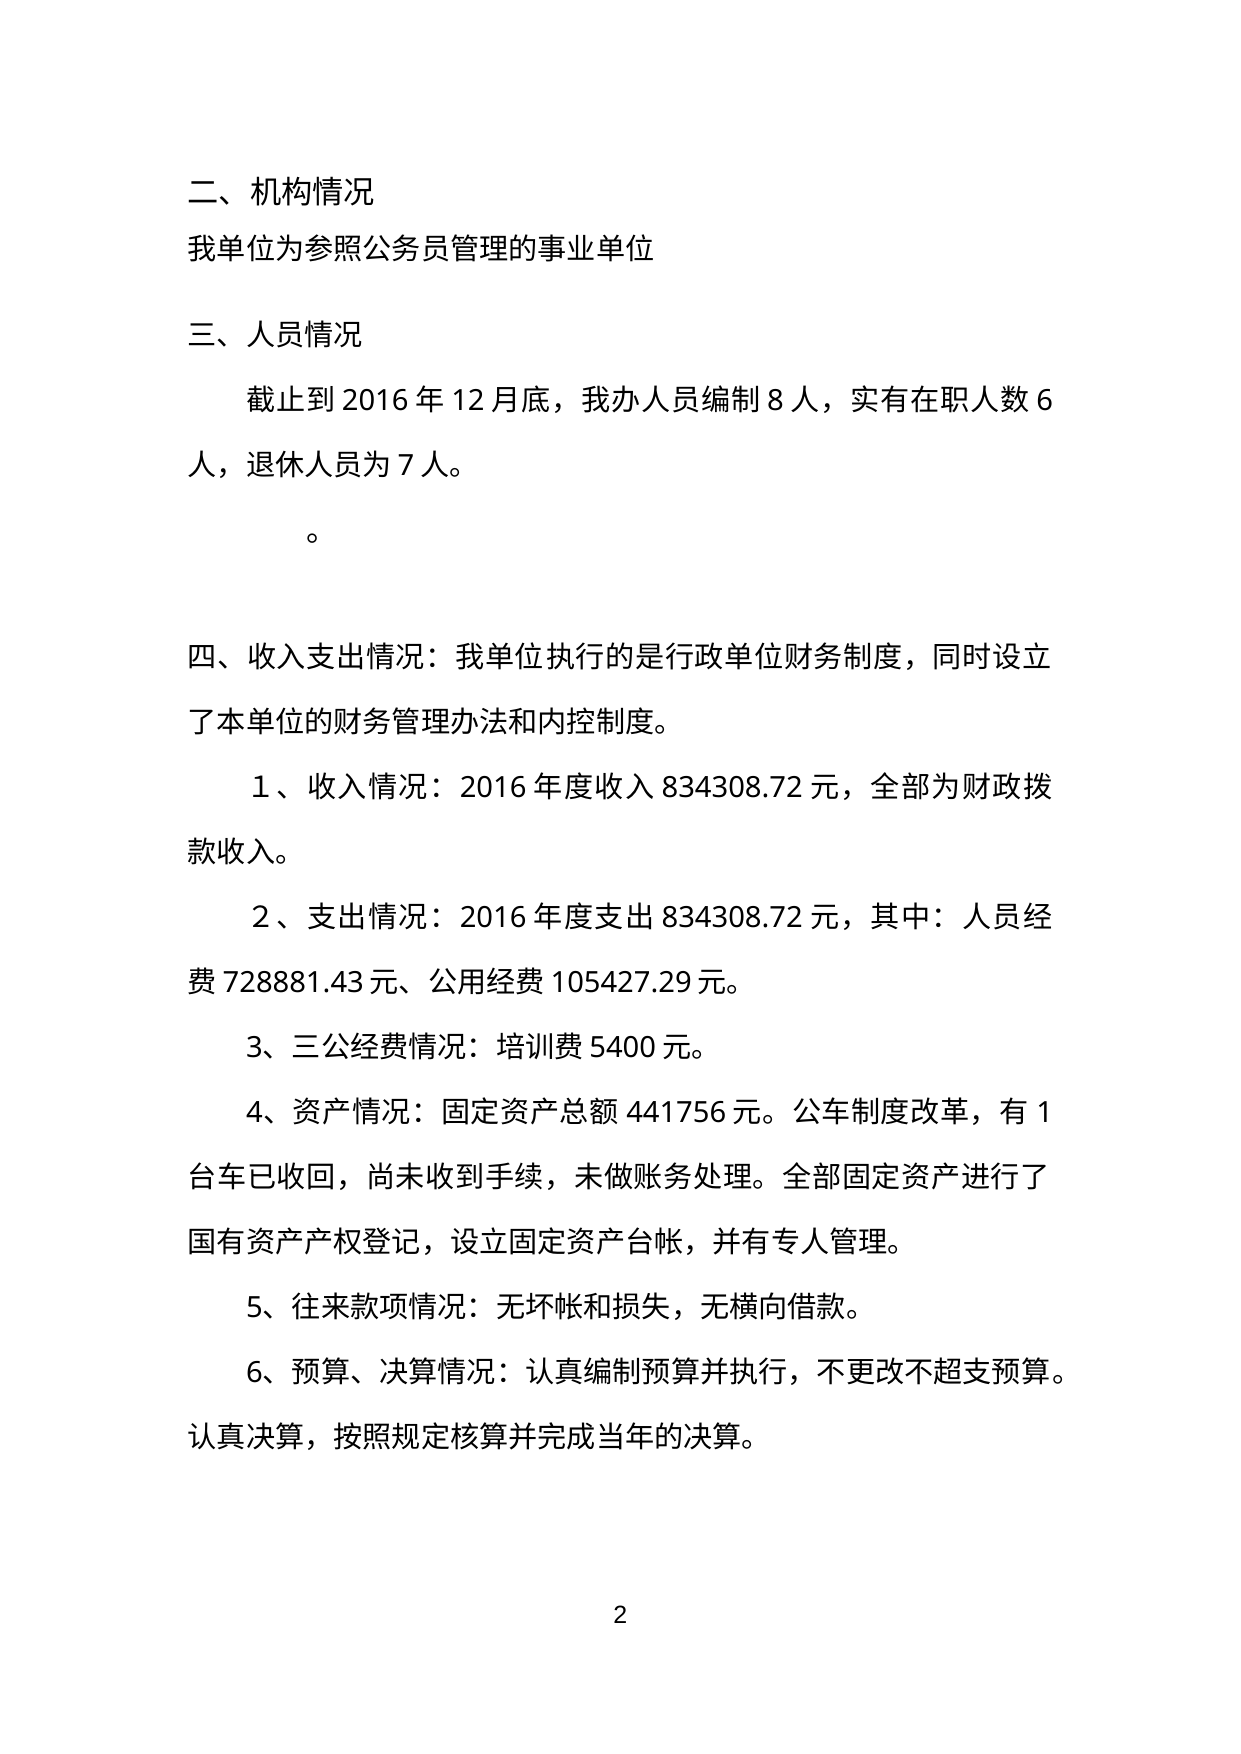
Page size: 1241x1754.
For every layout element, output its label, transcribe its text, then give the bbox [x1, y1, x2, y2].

text 三、人员情况 [187, 300, 1053, 365]
text ２、支出情况：2016年度支出834308.72元，其中：人员经费728881.43元、公用经费105427.29元。 [187, 883, 1053, 1013]
text 。 [244, 495, 1053, 560]
text 3、三公经费情况：培训费5400元。 [187, 1013, 1053, 1078]
text 我单位为参照公务员管理的事业单位 [187, 214, 1053, 279]
text 6、预算、决算情况：认真编制预算并执行，不更改不超支预算。认真决算，按照规定核算并完成当年的决算。 [187, 1338, 1053, 1468]
text 四、收入支出情况：我单位执行的是行政单位财务制度，同时设立了本单位的财务管理办法和内控制度。 [187, 623, 1053, 753]
text 截止到2016年12月底，我办人员编制8人，实有在职人数6人，退休人员为7人。 [187, 365, 1053, 495]
text １、收入情况：2016年度收入834308.72元，全部为财政拨款收入。 [187, 753, 1053, 883]
text 二、机构情况 [187, 160, 1053, 214]
text 4、资产情况：固定资产总额441756元。公车制度改革，有1台车已收回，尚未收到手续，未做账务处理。全部固定资产进行了国有资产产权登记，设立固定资产台帐，并有专人管理。 [187, 1078, 1053, 1273]
text 5、往来款项情况：无坏帐和损失，无横向借款。 [187, 1273, 1053, 1338]
